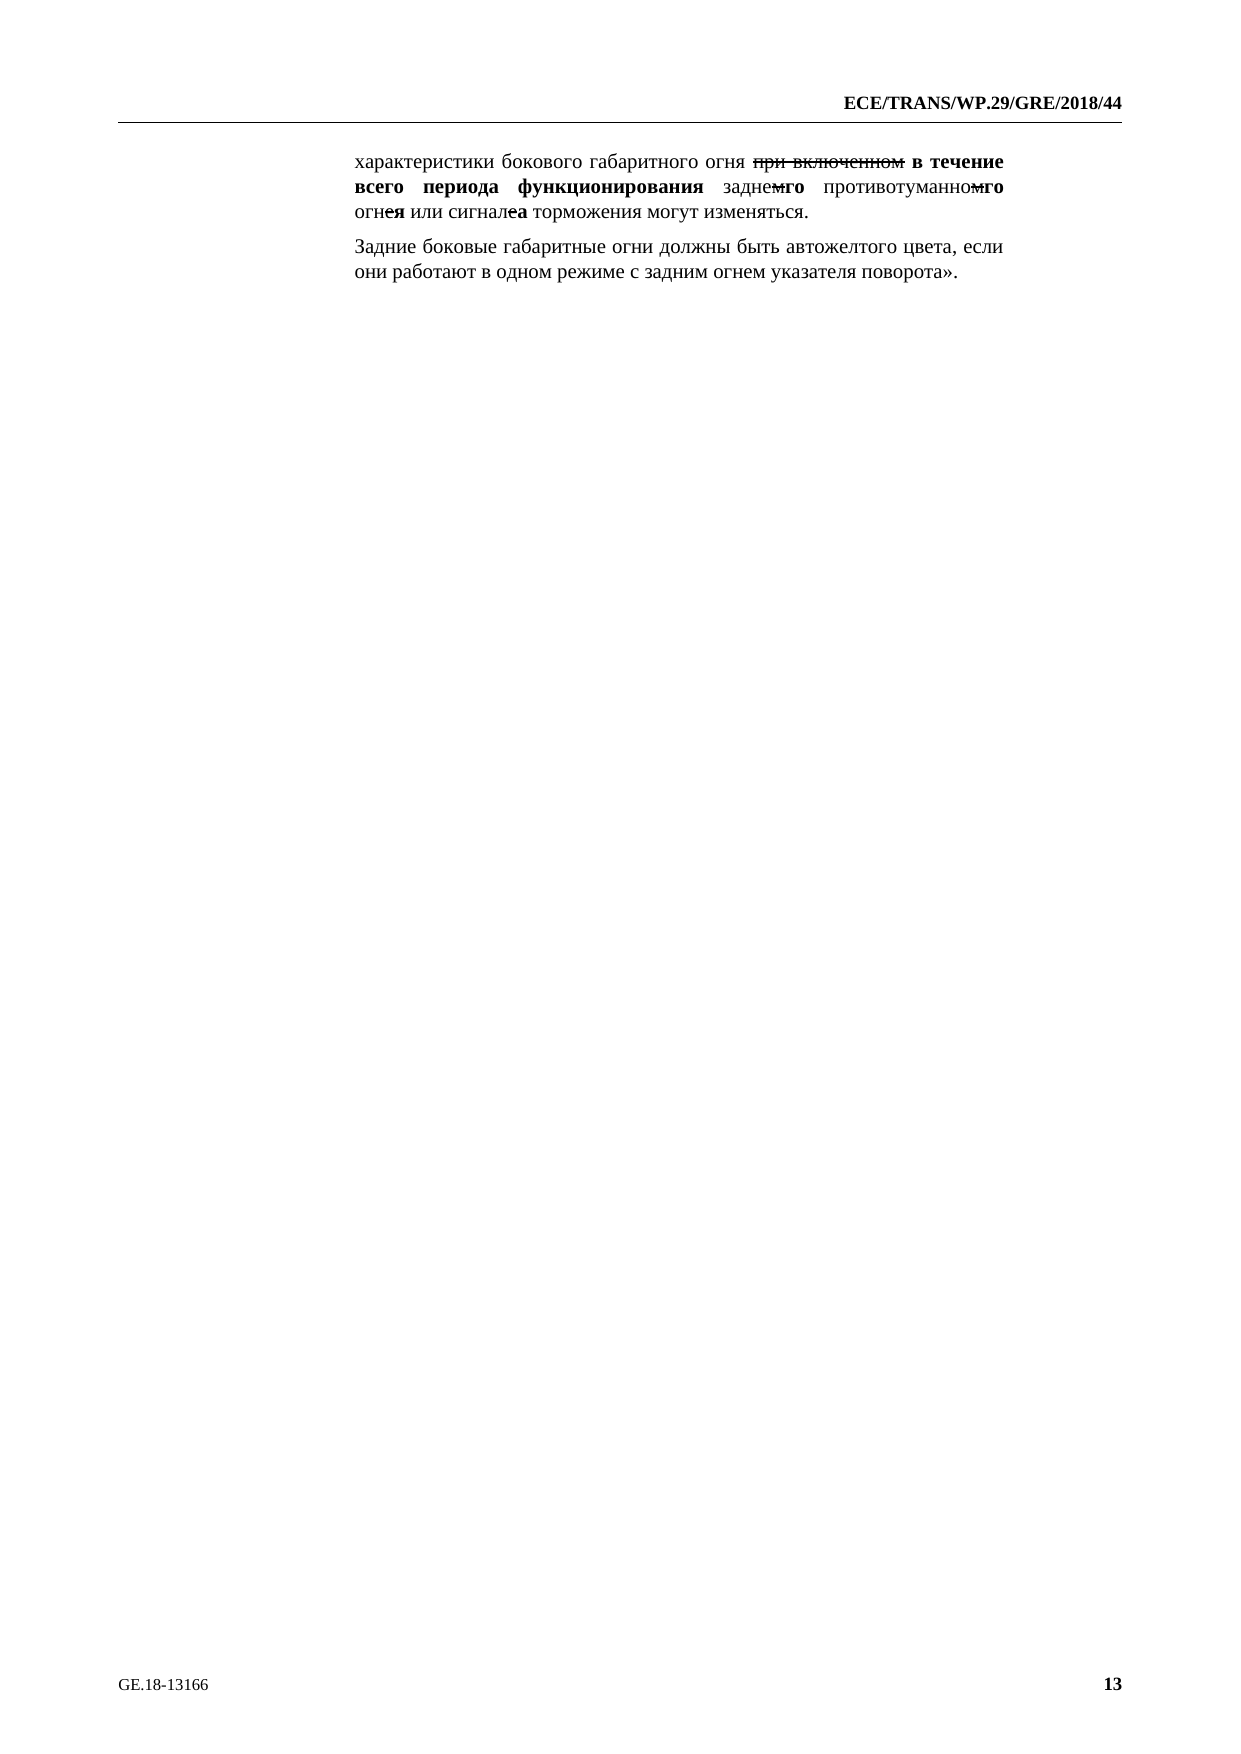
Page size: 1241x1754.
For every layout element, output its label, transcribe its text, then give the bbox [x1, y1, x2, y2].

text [354, 148, 1004, 223]
text Задние боковые габаритные огни должны быть автожелтого цвета, если они работают в одном режиме с задним огнем указателя поворота». [354, 233, 1004, 283]
